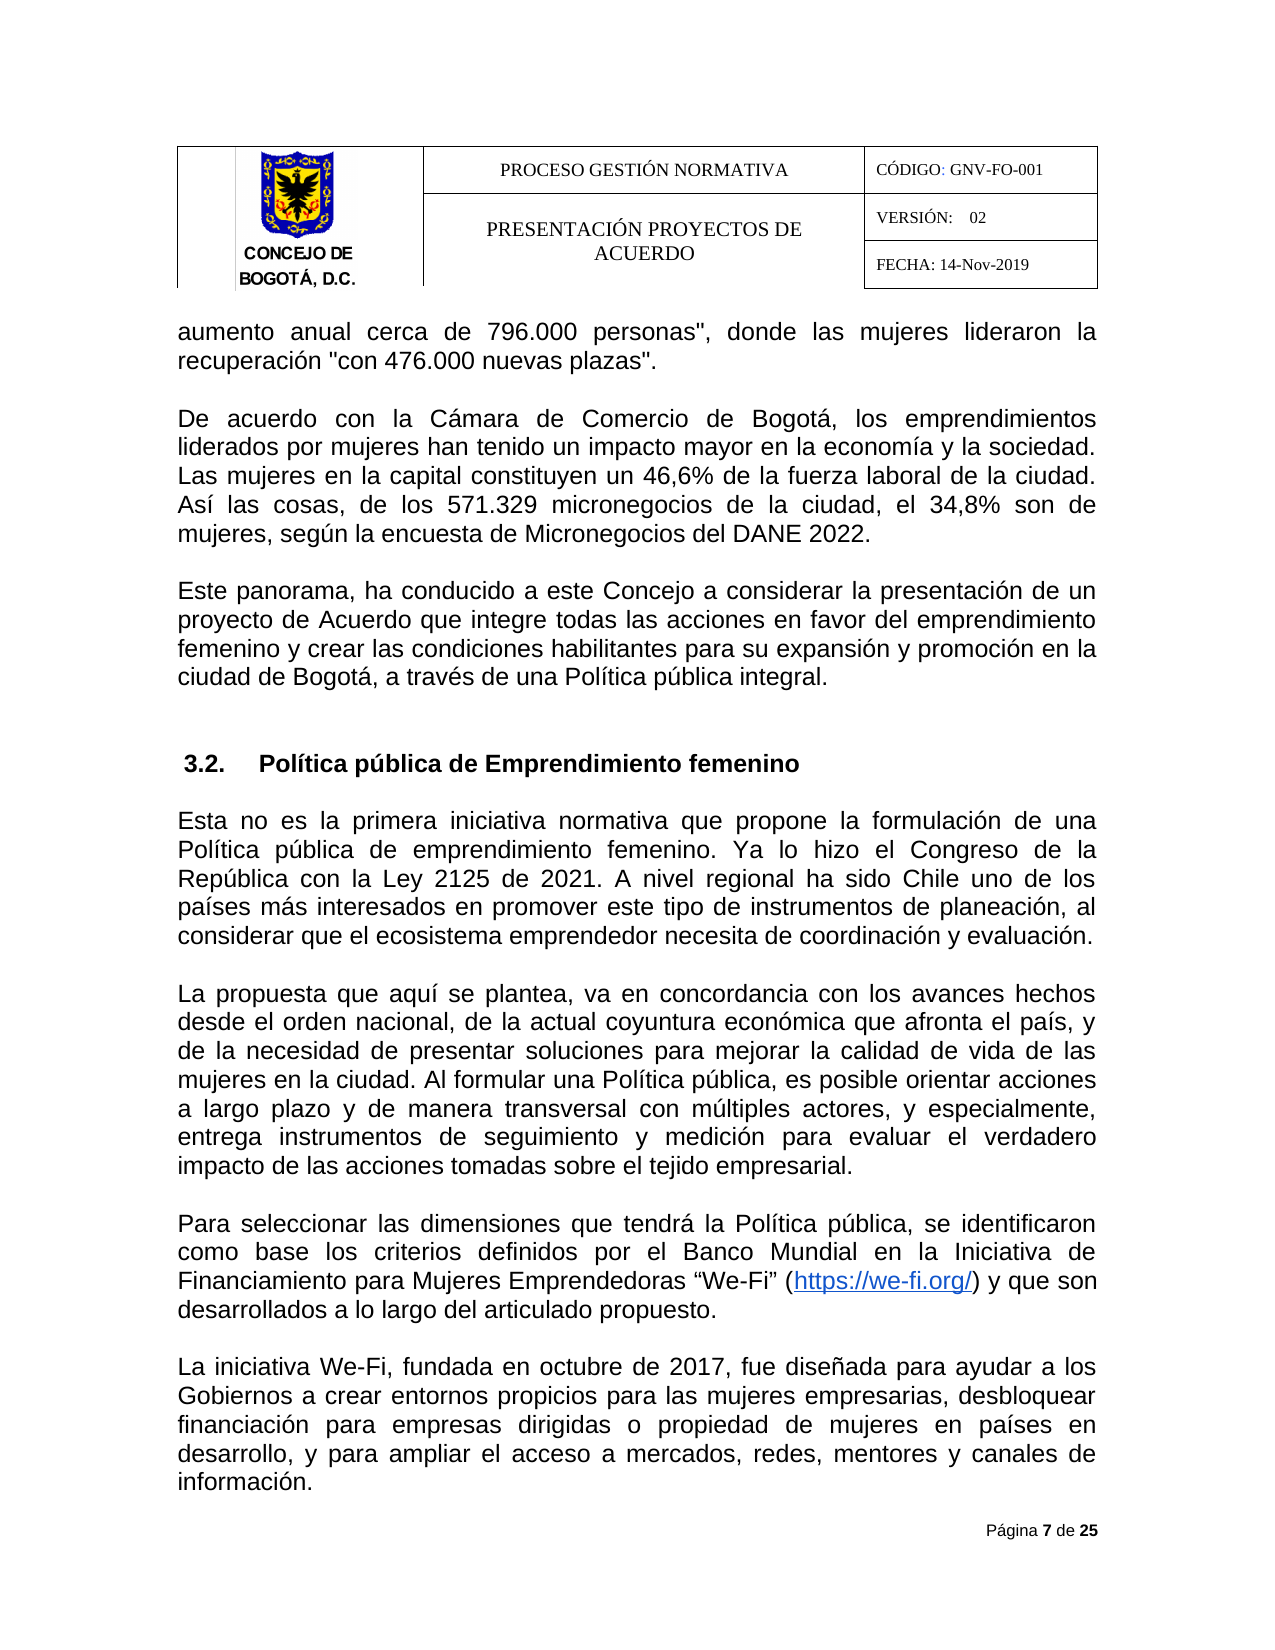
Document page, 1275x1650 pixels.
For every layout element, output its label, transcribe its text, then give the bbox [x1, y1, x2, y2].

list Política pública de Emprendimiento femenino [183, 748, 1098, 777]
text La iniciativa We-Fi, fundada en octubre de 2017, fue diseñada para ayudar a los Gobiernos a crear entornos propicios para las mujeres empresarias, desbloquear financiación para empresas dirigidas o propiedad de mujeres en países en desarrollo, y para ampliar el acceso a mercados, redes, mentores y canales de información. [177, 1352, 1098, 1496]
text Para seleccionar las dimensiones que tendrá la Política pública, se identificaron como base los criterios definidos por el Banco Mundial en la Iniciativa de Financiamiento para Mujeres Emprendedoras “We-Fi” (https://we-fi.org/) y que son desarrollados a lo largo del articulado propuesto. [177, 1208, 1098, 1323]
text La propuesta que aquí se plantea, va en concordancia con los avances hechos desde el orden nacional, de la actual coyuntura económica que afronta el país, y de la necesidad de presentar soluciones para mejorar la calidad de vida de las mujeres en la ciudad. Al formular una Política pública, es posible orientar acciones a largo plazo y de manera transversal con múltiples actores, y especialmente, entrega instrumentos de seguimiento y medición para evaluar el verdadero impacto de las acciones tomadas sobre el tejido empresarial. [177, 978, 1098, 1180]
text De acuerdo con la Cámara de Comercio de Bogotá, los emprendimientos liderados por mujeres han tenido un impacto mayor en la economía y la sociedad. Las mujeres en la capital constituyen un 46,6% de la fuerza laboral de la ciudad. Así las cosas, de los 571.329 micronegocios de la ciudad, el 34,8% son de mujeres, según la encuesta de Micronegocios del DANE 2022. [177, 403, 1098, 547]
text Este panorama, ha conducido a este Concejo a considerar la presentación de un proyecto de Acuerdo que integre todas las acciones en favor del emprendimiento femenino y crear las condiciones habilitantes para su expansión y promoción en la ciudad de Bogotá, a través de una Política pública integral. [177, 576, 1098, 691]
picture [234, 147, 359, 291]
text Esta no es la primera iniciativa normativa que propone la formulación de una Política pública de emprendimiento femenino. Ya lo hizo el Congreso de la República con la Ley 2125 de 2021. A nivel regional ha sido Chile uno de los países más interesados en promover este tipo de instrumentos de planeación, al considerar que el ecosistema emprendedor necesita de coordinación y evaluación. [177, 806, 1098, 950]
